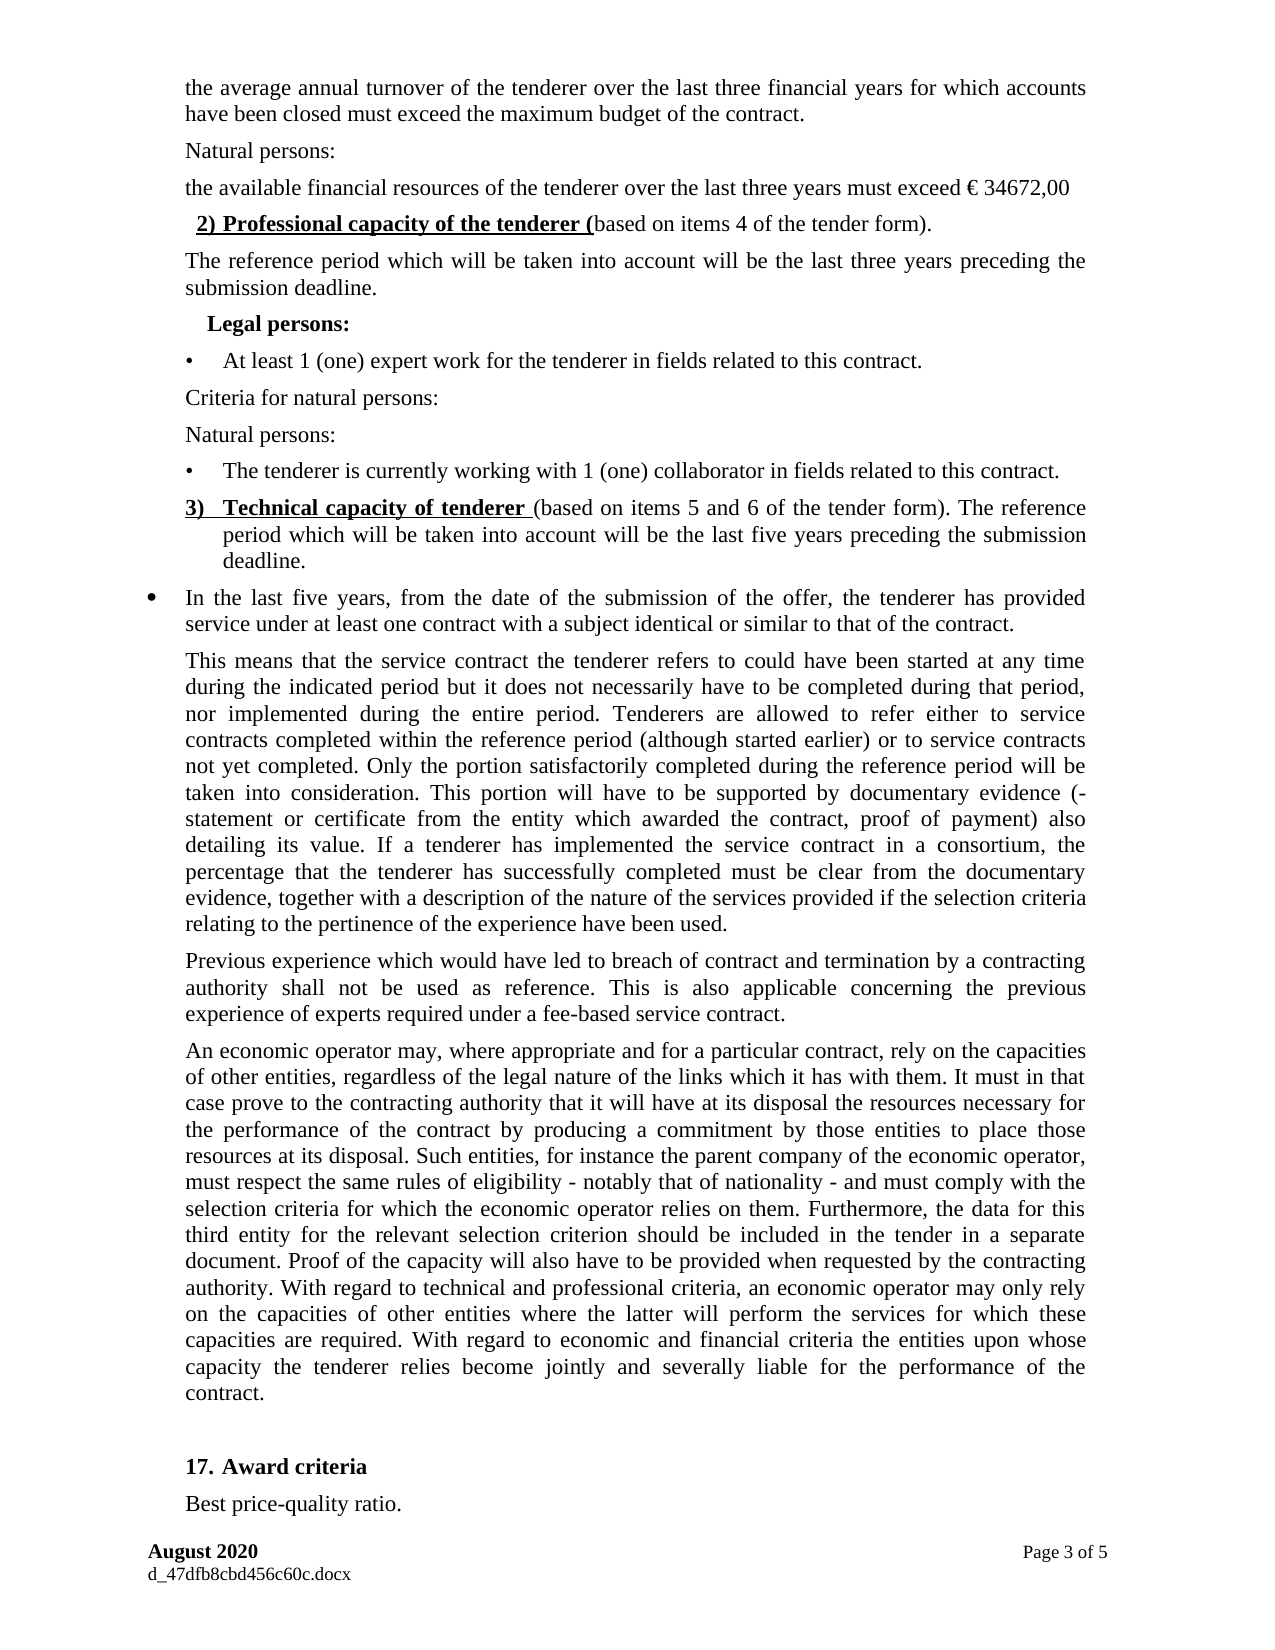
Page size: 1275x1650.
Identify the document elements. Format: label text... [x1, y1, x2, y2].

text An economic operator may, where appropriate and for a particular contract, rely on the capacities of other entities, regardless of the legal nature of the links which it has with them. It must in that case prove to the contracting authority that it will have at its disposal the resources necessary for the performance of the contract by producing a commitment by those entities to place those resources at its disposal. Such entities, for instance the parent company of the economic operator, must respect the same rules of eligibility - notably that of nationality - and must comply with the selection criteria for which the economic operator relies on them. Furthermore, the data for this third entity for the relevant selection criterion should be included in the tender in a separate document. Proof of the capacity will also have to be provided when requested by the contracting authority. With regard to technical and professional criteria, an economic operator may only rely on the capacities of other entities where the latter will perform the services for which these capacities are required. With regard to economic and financial criteria the entities upon whose capacity the tenderer relies become jointly and severally liable for the performance of the contract. [185, 1037, 1087, 1406]
text Legal persons: [207, 310, 1087, 337]
text the average annual turnover of the tenderer over the last three financial years for which accounts have been closed must exceed the maximum budget of the contract. [185, 74, 1088, 127]
text Natural persons: [185, 421, 1088, 447]
text 3) Technical capacity of tenderer (based on items 5 and 6 of the tender form). The reference period which will be taken into account will be the last five years preceding the submission deadline. [185, 494, 1088, 573]
text Natural persons: [185, 137, 1088, 163]
text • At least 1 (one) expert work for the tenderer in fields related to this contract. [185, 347, 1087, 373]
text 17. Award criteria [185, 1453, 1125, 1479]
text The reference period which will be taken into account will be the last three years preceding the submission deadline. [185, 247, 1088, 300]
text This means that the service contract the tenderer refers to could have been started at any time during the indicated period but it does not necessarily have to be completed during that period, nor implemented during the entire period. Tenderers are allowed to refer either to service contracts completed within the reference period (although started earlier) or to service contracts not yet completed. Only the portion satisfactorily completed during the reference period will be taken into consideration. This portion will have to be supported by documentary evidence (-statement or certificate from the entity which awarded the contract, proof of payment) also detailing its value. If a tenderer has implemented the service contract in a consortium, the percentage that the tenderer has successfully completed must be clear from the documentary evidence, together with a description of the nature of the services provided if the selection criteria relating to the pertinence of the experience have been used. [185, 647, 1087, 937]
text Criteria for natural persons: [185, 384, 1087, 410]
list In the last five years, from the date of the submission of the offer, the tenderer has provided service under at least one contract with a subject identical or similar to that of the contract. [148, 584, 1087, 636]
text 2) Professional capacity of the tenderer (based on items 4 of the tender form). [185, 211, 1088, 237]
text the available financial resources of the tenderer over the last three years must exceed € 34672,00 [185, 174, 1088, 200]
text • The tenderer is currently working with 1 (one) collaborator in fields related to this contract. [185, 457, 1088, 484]
text Previous experience which would have led to breach of contract and termination by a contracting authority shall not be used as reference. This is also applicable concerning the previous experience of experts required under a fee-based service contract. [185, 947, 1087, 1026]
text Best price-quality ratio. [185, 1489, 1087, 1516]
